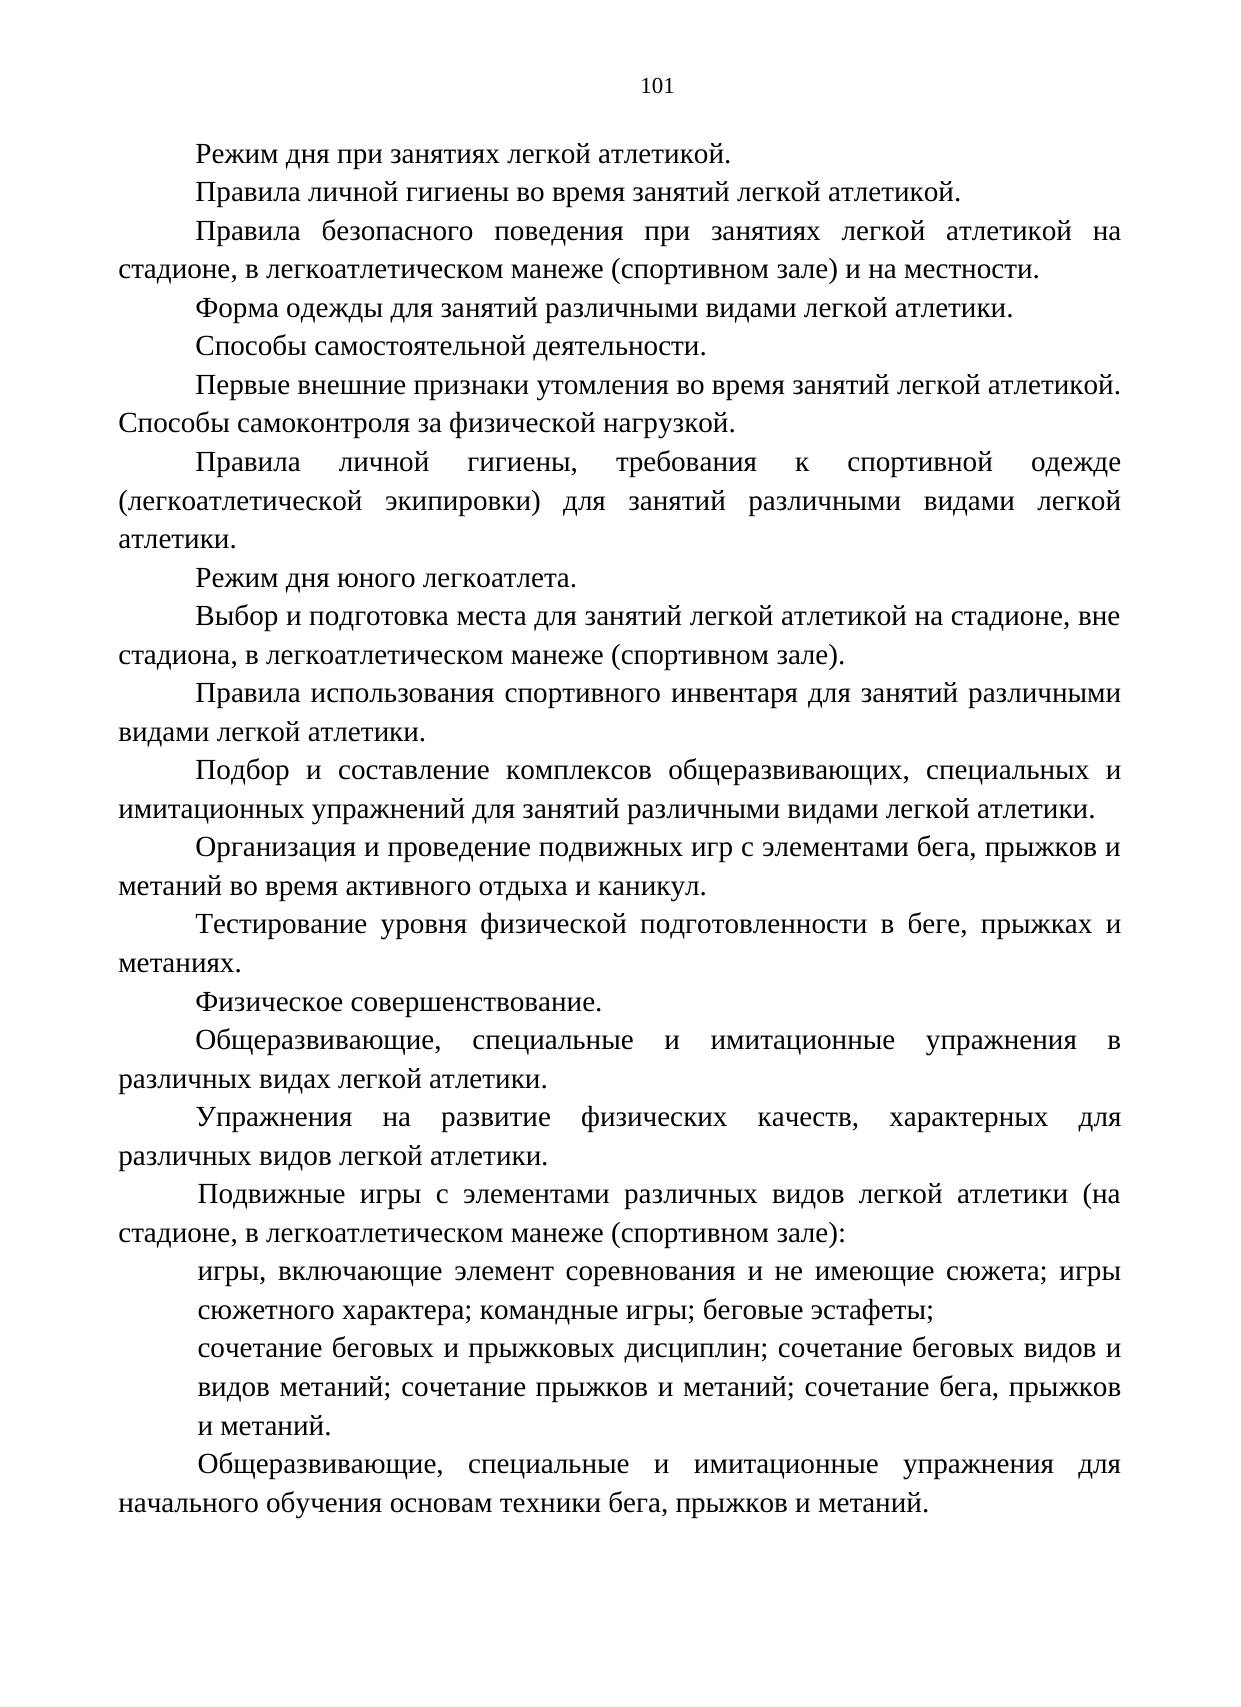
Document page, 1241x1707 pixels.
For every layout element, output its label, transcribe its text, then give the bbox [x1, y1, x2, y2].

text Общеразвивающие, специальные и имитационные упражнения для начального обучения основам техники бега, прыжков и метаний. [118, 1446, 1122, 1518]
text Первые внешние признаки утомления во время занятий легкой атлетикой. Способы самоконтроля за физической нагрузкой. [118, 367, 1122, 439]
text Форма одежды для занятий различными видами легкой атлетики. [118, 290, 1122, 323]
text Правила использования спортивного инвентаря для занятий различными видами легкой атлетики. [118, 675, 1122, 747]
text Организация и проведение подвижных игр с элементами бега, прыжков и метаний во время активного отдыха и каникул. [118, 829, 1122, 902]
text сочетание беговых и прыжковых дисциплин; сочетание беговых видов и видов метаний; сочетание прыжков и метаний; сочетание бега, прыжков и метаний. [197, 1331, 1122, 1441]
text Способы самостоятельной деятельности. [118, 328, 1122, 362]
text Тестирование уровня физической подготовленности в беге, прыжках и метаниях. [118, 907, 1122, 979]
text Правила личной гигиены во время занятий легкой атлетикой. [118, 174, 1122, 208]
text Правила безопасного поведения при занятиях легкой атлетикой на стадионе, в легкоатлетическом манеже (спортивном зале) и на местности. [118, 213, 1122, 285]
text Режим дня при занятиях легкой атлетикой. [118, 136, 1122, 169]
text Общеразвивающие, специальные и имитационные упражнения в различных видах легкой атлетики. [118, 1022, 1122, 1094]
text Подвижные игры с элементами различных видов легкой атлетики (на стадионе, в легкоатлетическом манеже (спортивном зале): [118, 1176, 1122, 1248]
text Подбор и составление комплексов общеразвивающих, специальных и имитационных упражнений для занятий различными видами легкой атлетики. [118, 752, 1122, 824]
text Выбор и подготовка места для занятий легкой атлетикой на стадионе, вне стадиона, в легкоатлетическом манеже (спортивном зале). [118, 598, 1122, 670]
text Режим дня юного легкоатлета. [118, 560, 1122, 593]
text Упражнения на развитие физических качеств, характерных для различных видов легкой атлетики. [118, 1099, 1122, 1171]
text Правила личной гигиены, требования к спортивной одежде (легкоатлетической экипировки) для занятий различными видами легкой атлетики. [118, 444, 1122, 555]
text игры, включающие элемент соревнования и не имеющие сюжета; игры сюжетного характера; командные игры; беговые эстафеты; [197, 1253, 1122, 1326]
text Физическое совершенствование. [118, 984, 1122, 1017]
